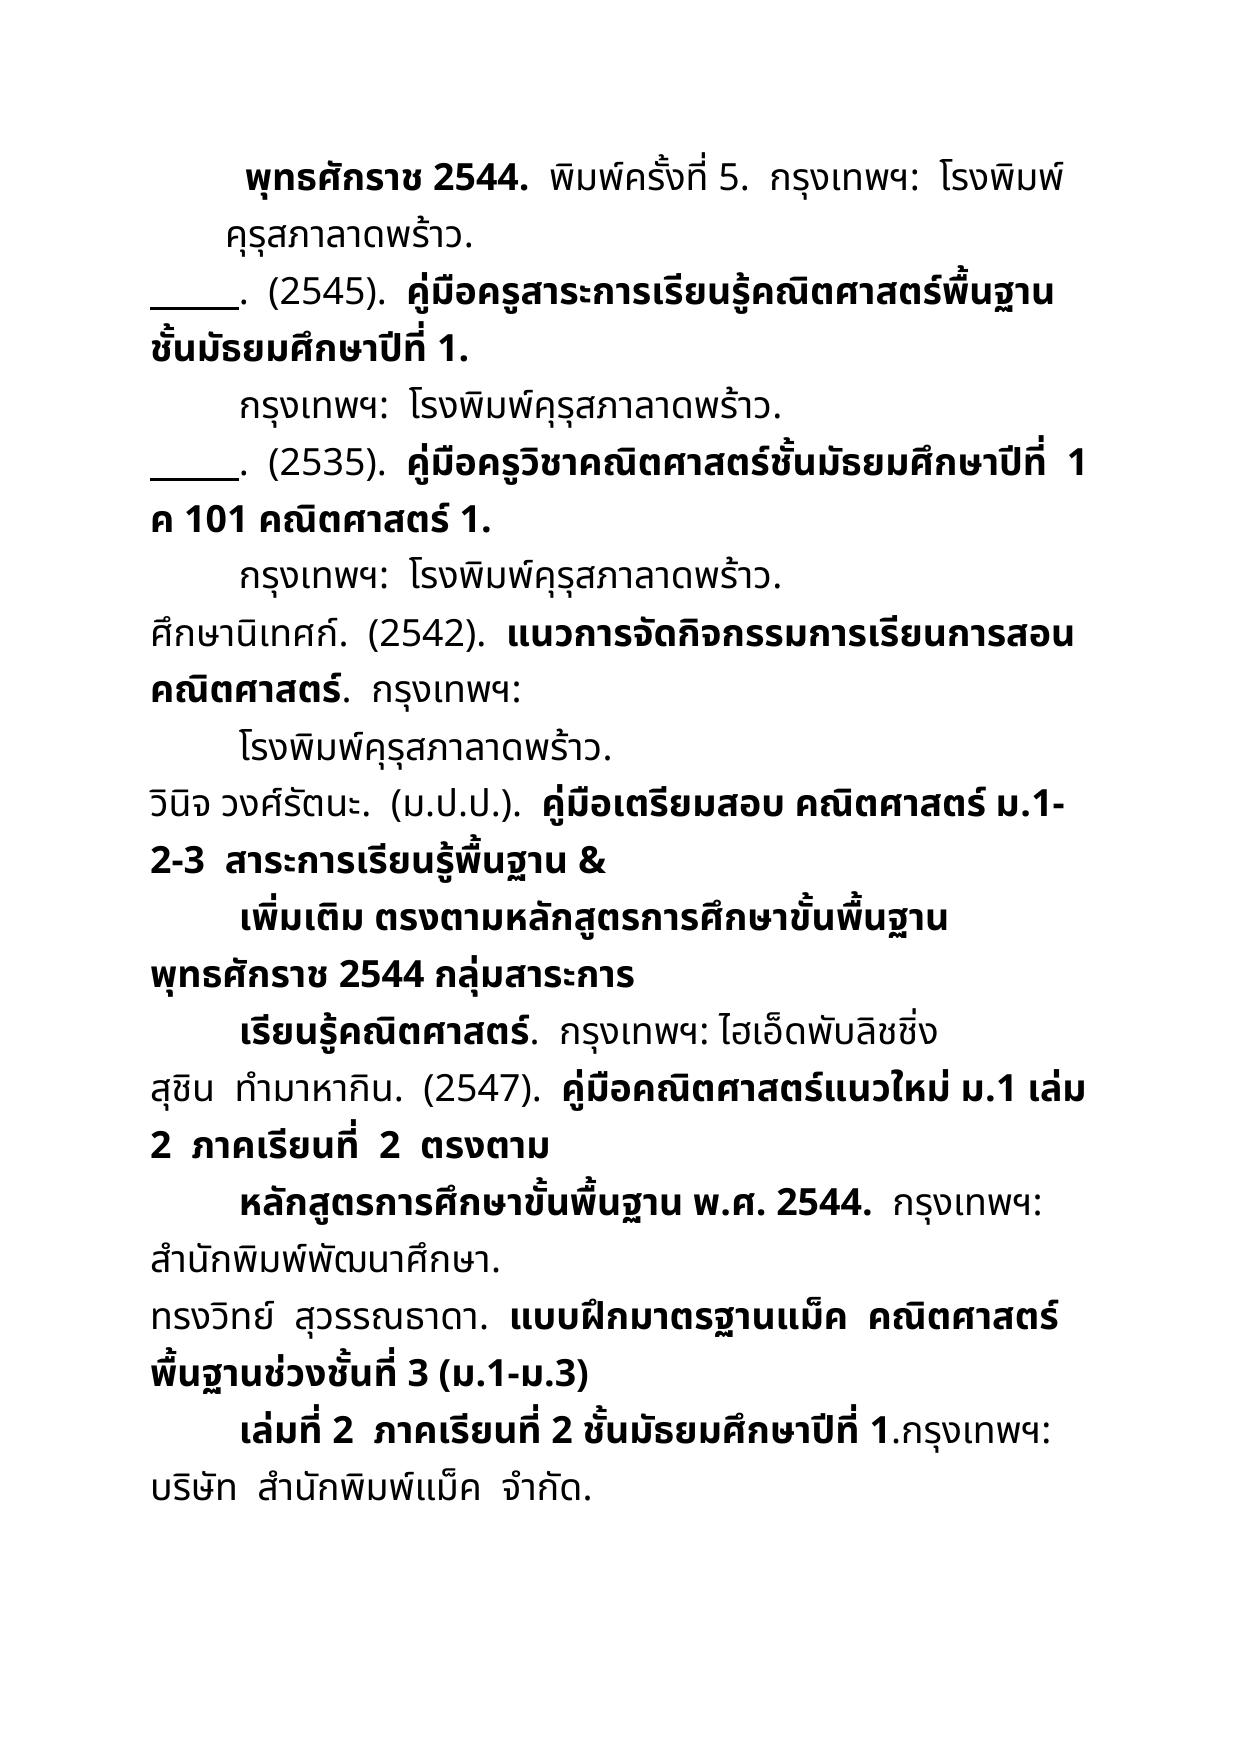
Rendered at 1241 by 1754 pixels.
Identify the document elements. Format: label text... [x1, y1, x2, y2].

text วินิจ วงศ์รัตนะ. (ม.ป.ป.). คู่มือเตรียมสอบ คณิตศาสตร์ ม.1-2-3 สาระการเรียนรู้พื้นฐาน & [150, 777, 1090, 891]
text โรงพิมพ์คุรุสภาลาดพร้าว. [150, 720, 1090, 777]
text ทรงวิทย์ สุวรรณธาดา. แบบฝึกมาตรฐานแม็ค คณิตศาสตร์พื้นฐานช่วงชั้นที่ 3 (ม.1-ม.3) [150, 1289, 1090, 1403]
text เพิ่มเติม ตรงตามหลักสูตรการศึกษาขั้นพื้นฐาน พุทธศักราช 2544 กลุ่มสาระการ [150, 891, 1090, 1004]
text . (2545). คู่มือครูสาระการเรียนรู้คณิตศาสตร์พื้นฐาน ชั้นมัธยมศึกษาปีที่ 1. [150, 264, 1090, 378]
text หลักสูตรการศึกษาขั้นพื้นฐาน พ.ศ. 2544. กรุงเทพฯ: สำนักพิมพ์พัฒนาศึกษา. [150, 1175, 1090, 1289]
text . (2535). คู่มือครูวิชาคณิตศาสตร์ชั้นมัธยมศึกษาปีที่ 1 ค 101 คณิตศาสตร์ 1. [150, 435, 1090, 549]
text เรียนรู้คณิตศาสตร์. กรุงเทพฯ: ไฮเอ็ดพับลิชชิ่ง [150, 1004, 1090, 1061]
text กรุงเทพฯ: โรงพิมพ์คุรุสภาลาดพร้าว. [150, 378, 1090, 435]
text พุทธศักราช 2544. พิมพ์ครั้งที่ 5. กรุงเทพฯ: โรงพิมพ์คุรุสภาลาดพร้าว. [225, 150, 1090, 264]
text สุชิน ทำมาหากิน. (2547). คู่มือคณิตศาสตร์แนวใหม่ ม.1 เล่ม 2 ภาคเรียนที่ 2 ตรงตาม [150, 1061, 1090, 1175]
text เล่มที่ 2 ภาคเรียนที่ 2 ชั้นมัธยมศึกษาปีที่ 1.กรุงเทพฯ: บริษัท สำนักพิมพ์แม็ค จำกัด. [150, 1403, 1090, 1517]
text กรุงเทพฯ: โรงพิมพ์คุรุสภาลาดพร้าว. [150, 549, 1090, 606]
text ศึกษานิเทศก์. (2542). แนวการจัดกิจกรรมการเรียนการสอนคณิตศาสตร์. กรุงเทพฯ: [150, 606, 1090, 720]
